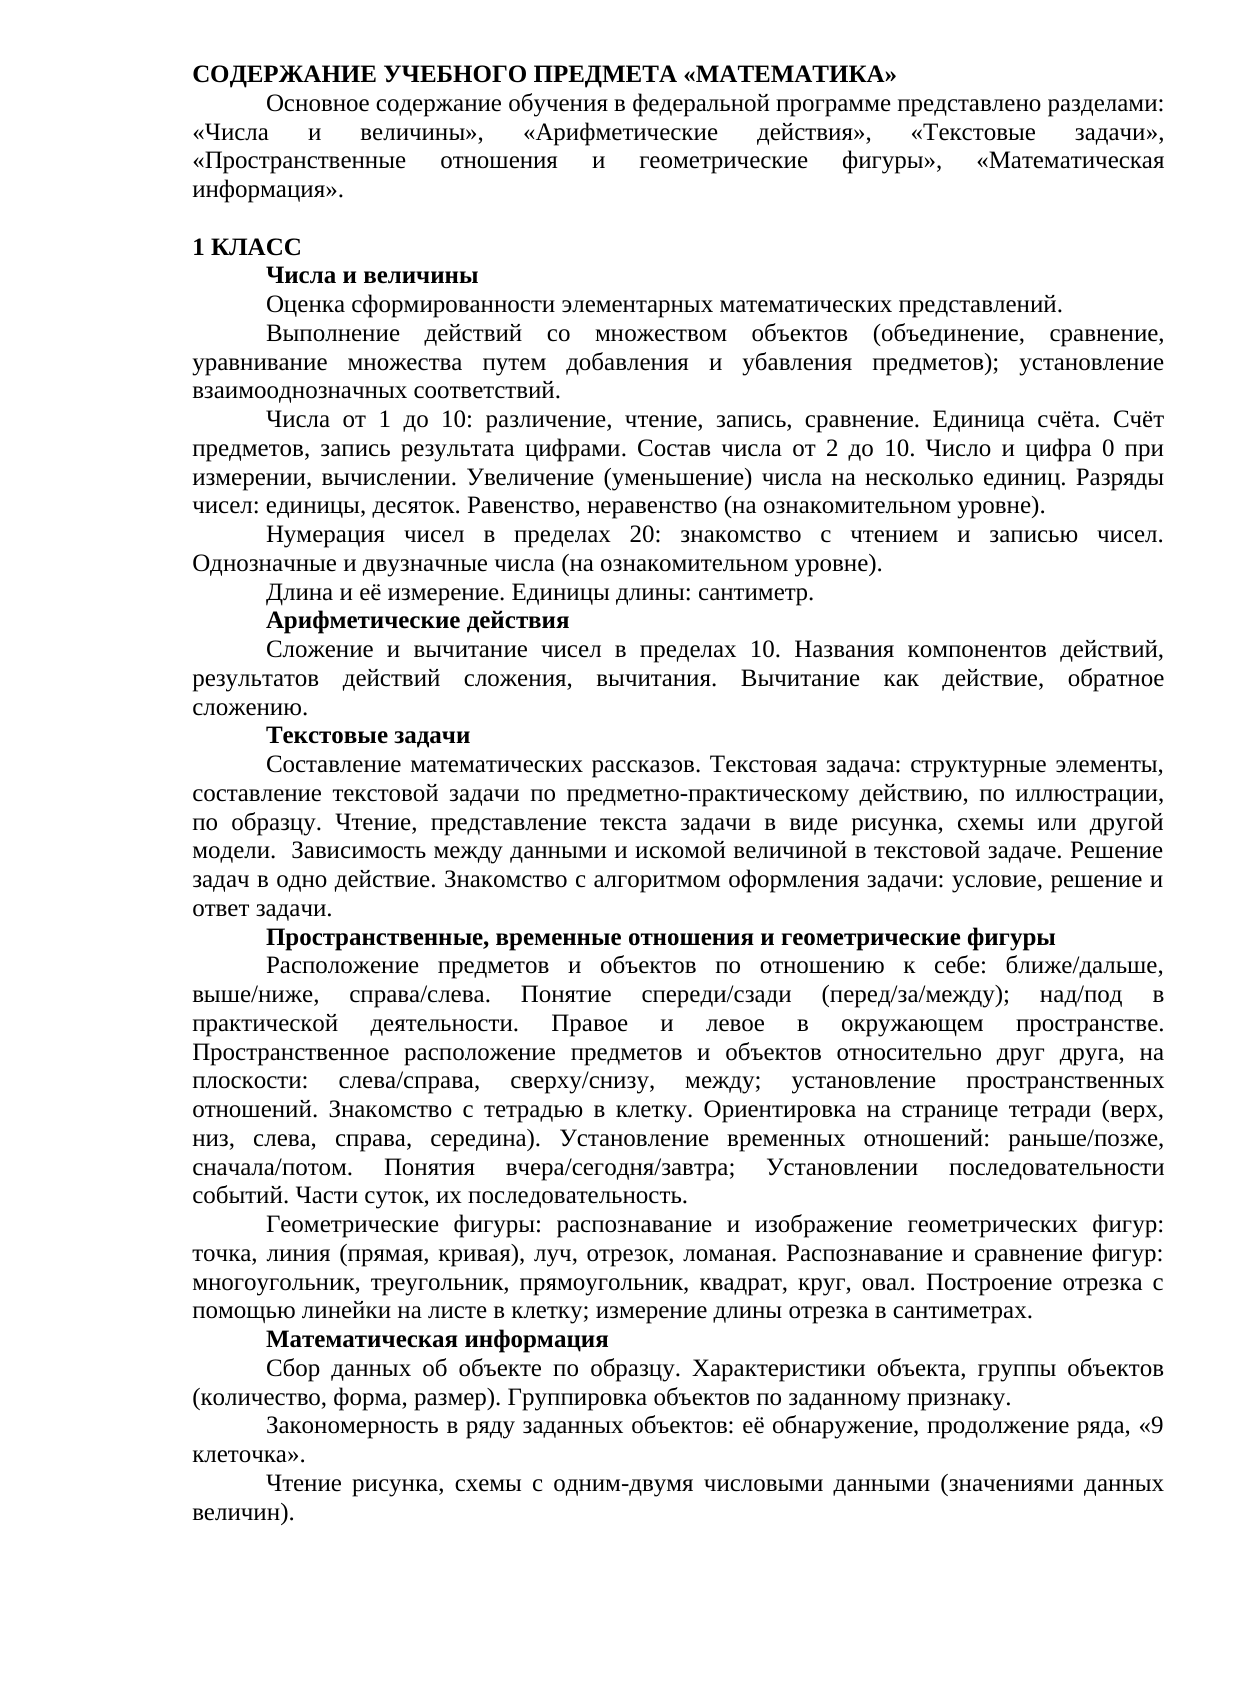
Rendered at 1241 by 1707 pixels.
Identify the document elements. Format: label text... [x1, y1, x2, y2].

subtitle 1 КЛАСС [192, 232, 1181, 260]
text Закономерность в ряду заданных объектов: её обнаружение, продолжение ряда, «9 клеточка». [192, 1410, 1165, 1468]
text Сложение и вычитание чисел в пределах 10. Названия компонентов действий, результатов действий сложения, вычитания. Вычитание как действие, обратное сложению. [192, 634, 1165, 720]
text Сбор данных об объекте по образцу. Характеристики объекта, группы объектов (количество, форма, размер). Группировка объектов по заданному признаку. [192, 1353, 1165, 1410]
text Текстовые задачи [192, 720, 1165, 749]
text Чтение рисунка, схемы с одним-двумя числовыми данными (значениями данных величин). [192, 1468, 1165, 1525]
text Арифметические действия [192, 605, 1165, 634]
text Геометрические фигуры: распознавание и изображение геометрических фигур: точка, линия (прямая, кривая), луч, отрезок, ломаная. Распознавание и сравнение фигур: многоугольник, треугольник, прямоугольник, квадрат, круг, овал. Построение отрезка с помощью линейки на листе в клетку; измерение длины отрезка в сантиметрах. [192, 1209, 1165, 1324]
subtitle СОДЕРЖАНИЕ УЧЕБНОГО ПРЕДМЕТА «МАТЕМАТИКА» [192, 59, 1181, 88]
text Выполнение действий со множеством объектов (объединение, сравнение, уравнивание множества путем добавления и убавления предметов); установление взаимооднозначных соответствий. [192, 318, 1165, 404]
text Оценка сформированности элементарных математических представлений. [192, 289, 1165, 318]
text Расположение предметов и объектов по отношению к себе: ближе/дальше, выше/ниже, справа/слева. Понятие спереди/сзади (перед/за/между); над/под в практической деятельности. Правое и левое в окружающем пространстве. Пространственное расположение предметов и объектов относительно друг друга, на плоскости: слева/справа, сверху/снизу, между; установление пространственных отношений. Знакомство с тетрадью в клетку. Ориентировка на странице тетради (верх, низ, слева, справа, середина). Установление временных отношений: раньше/позже, сначала/потом. Понятия вчера/сегодня/завтра; Установлении последовательности событий. Части суток, их последовательность. [192, 950, 1165, 1209]
text Пространственные, временные отношения и геометрические фигуры [192, 922, 1165, 950]
text Числа и величины [192, 260, 1165, 289]
text Математическая информация [192, 1324, 1165, 1353]
text Нумерация чисел в пределах 20: знакомство с чтением и записью чисел. Однозначные и двузначные числа (на ознакомительном уровне). [192, 519, 1165, 577]
text Длина и её измерение. Единицы длины: сантиметр. [192, 577, 1165, 605]
text Числа от 1 до 10: различение, чтение, запись, сравнение. Единица счёта. Счёт предметов, запись результата цифрами. Состав числа от 2 до 10. Число и цифра 0 при измерении, вычислении. Увеличение (уменьшение) числа на несколько единиц. Разряды чисел: единицы, десяток. Равенство, неравенство (на ознакомительном уровне). [192, 404, 1165, 519]
text Основное содержание обучения в федеральной программе представлено разделами: «Числа и величины», «Арифметические действия», «Текстовые задачи», «Пространственные отношения и геометрические фигуры», «Математическая информация». [192, 88, 1165, 203]
text Составление математических рассказов. Текстовая задача: структурные элементы, составление текстовой задачи по предметно-практическому действию, по иллюстрации, по образцу. Чтение, представление текста задачи в виде рисунка, схемы или другой модели. Зависимость между данными и искомой величиной в текстовой задаче. Решение задач в одно действие. Знакомство с алгоритмом оформления задачи: условие, решение и ответ задачи. [192, 749, 1165, 922]
